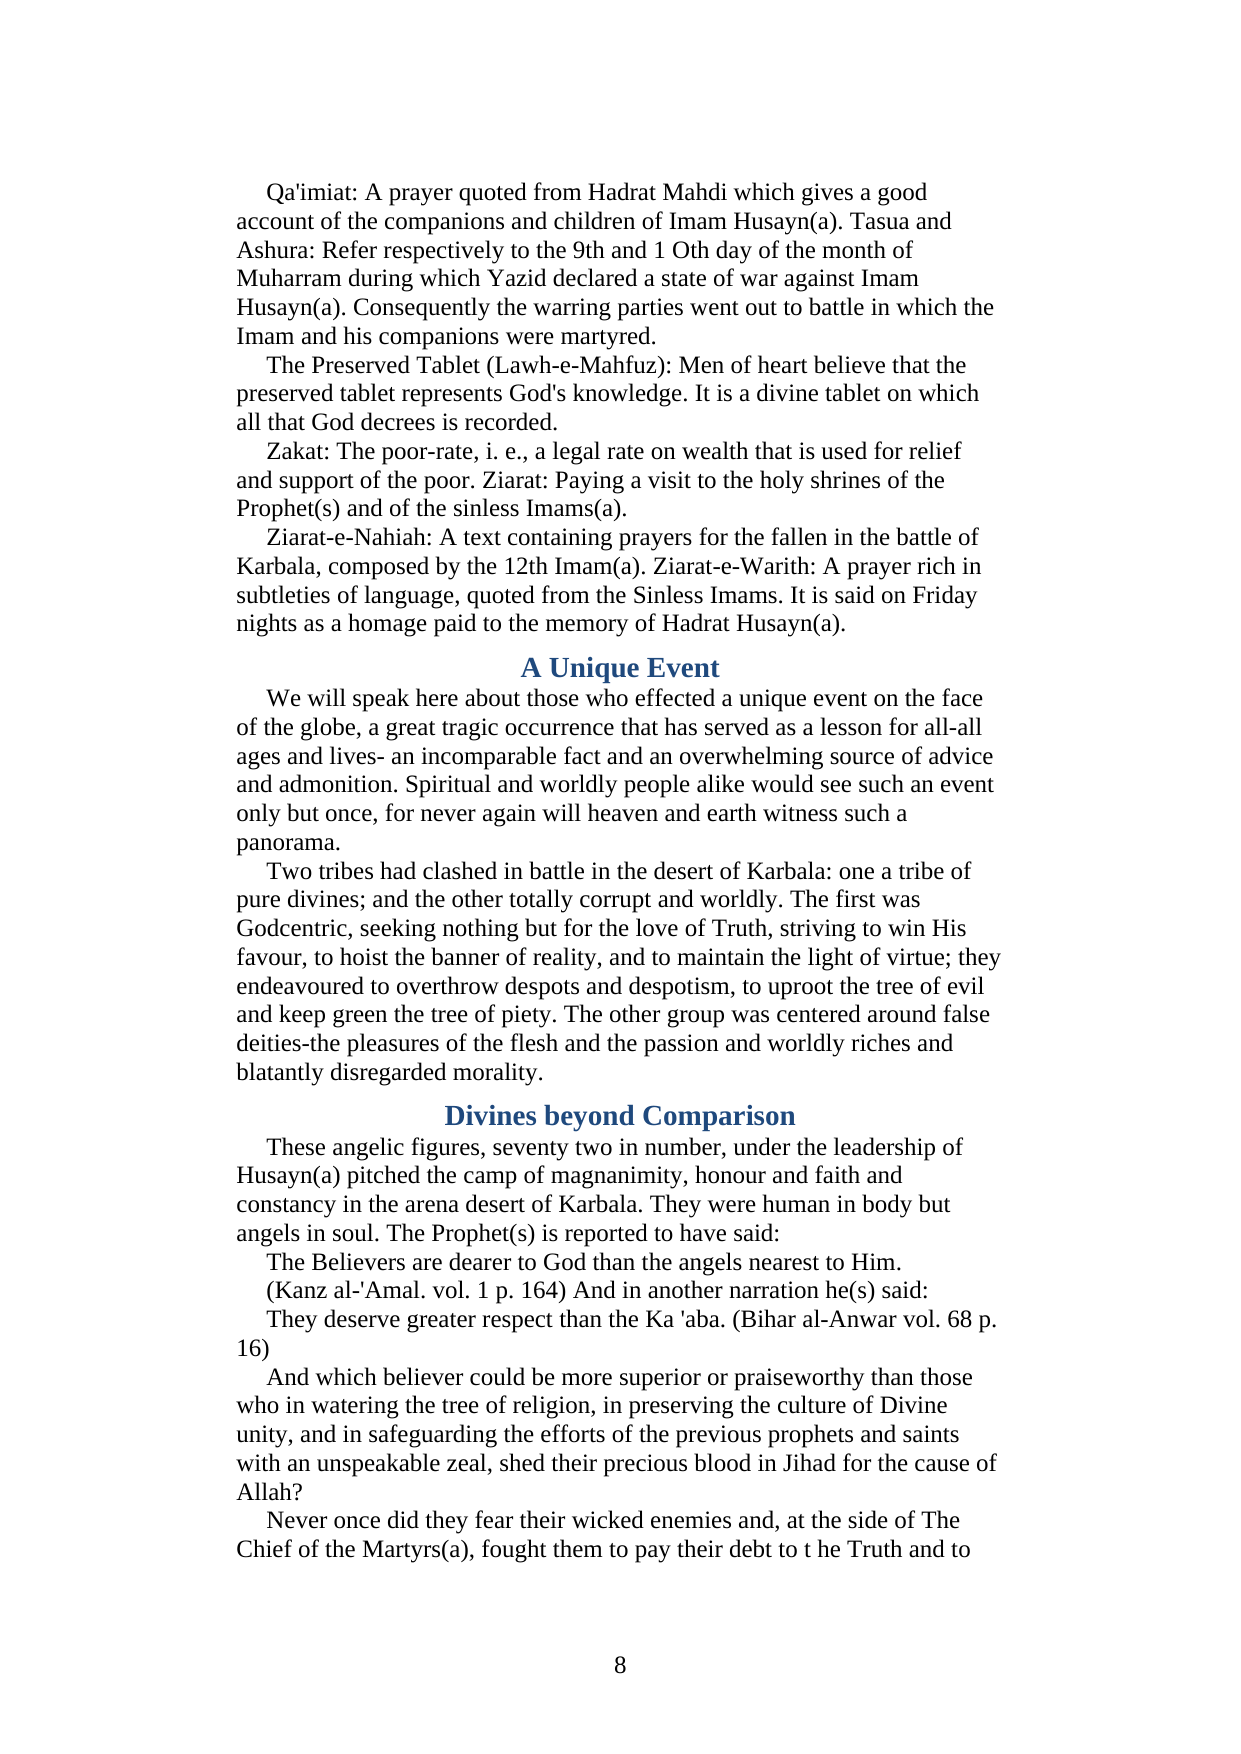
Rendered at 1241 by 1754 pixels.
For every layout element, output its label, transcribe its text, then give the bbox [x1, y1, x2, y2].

text Qa'imiat: A prayer quoted from Hadrat Mahdi which gives a good account of the companions and children of Imam Husayn(a). Tasua and Ashura: Refer respectively to the 9th and 1 Oth day of the month of Muharram during which Yazid declared a state of war against Imam Husayn(a). Consequently the warring parties went out to battle in which the Imam and his companions were martyred. [236, 177, 1004, 350]
text Two tribes had clashed in battle in the desert of Karbala: one a tribe of pure divines; and the other totally corrupt and worldly. The first was Godcentric, seeking nothing but for the love of Truth, striving to win His favour, to hoist the banner of reality, and to maintain the light of virtue; they endeavoured to overthrow despots and despotism, to uproot the tree of evil and keep green the tree of piety. The other group was centered around false deities-the pleasures of the flesh and the passion and worldly riches and blatantly disregarded morality. [236, 856, 1004, 1086]
text We will speak here about those who effected a unique event on the face of the globe, a great tragic occurrence that has served as a lesson for all-all ages and lives- an incomparable fact and an overwhelming source of advice and admonition. Spiritual and worldly people alike would see such an event only but once, for never again will heaven and earth witness such a panorama. [236, 683, 1004, 856]
text The Preserved Tablet (Lawh-e-Mahfuz): Men of heart believe that the preserved tablet represents God's knowledge. It is a divine tablet on which all that God decrees is recorded. [236, 350, 1004, 436]
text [236, 1506, 1004, 1563]
text The Believers are dearer to God than the angels nearest to Him. [236, 1247, 1004, 1276]
text (Kanz al-'Amal. vol. 1 p. 164) And in another narration he(s) said: [236, 1276, 1004, 1304]
subtitle Divines beyond Comparison [236, 1098, 1004, 1132]
text These angelic figures, seventy two in number, under the leadership of Husayn(a) pitched the camp of magnanimity, honour and faith and constancy in the arena desert of Karbala. They were human in body but angels in soul. The Prophet(s) is reported to have said: [236, 1132, 1004, 1247]
text Zakat: The poor-rate, i. e., a legal rate on wealth that is used for relief and support of the poor. Ziarat: Paying a visit to the holy shrines of the Prophet(s) and of the sinless Imams(a). [236, 436, 1004, 522]
text And which believer could be more superior or praiseworthy than those who in watering the tree of religion, in preserving the culture of Divine unity, and in safeguarding the efforts of the previous prophets and saints with an unspeakable zeal, shed their precious blood in Jihad for the cause of Allah? [236, 1362, 1004, 1506]
text They deserve greater respect than the Ka 'aba. (Bihar al-Anwar vol. 68 p. 16) [236, 1304, 1004, 1362]
subtitle A Unique Event [236, 650, 1004, 683]
text Ziarat-e-Nahiah: A text containing prayers for the fallen in the battle of Karbala, composed by the 12th Imam(a). Ziarat-e-Warith: A prayer rich in subtleties of language, quoted from the Sinless Imams. It is said on Friday nights as a homage paid to the memory of Hadrat Husayn(a). [236, 522, 1004, 637]
